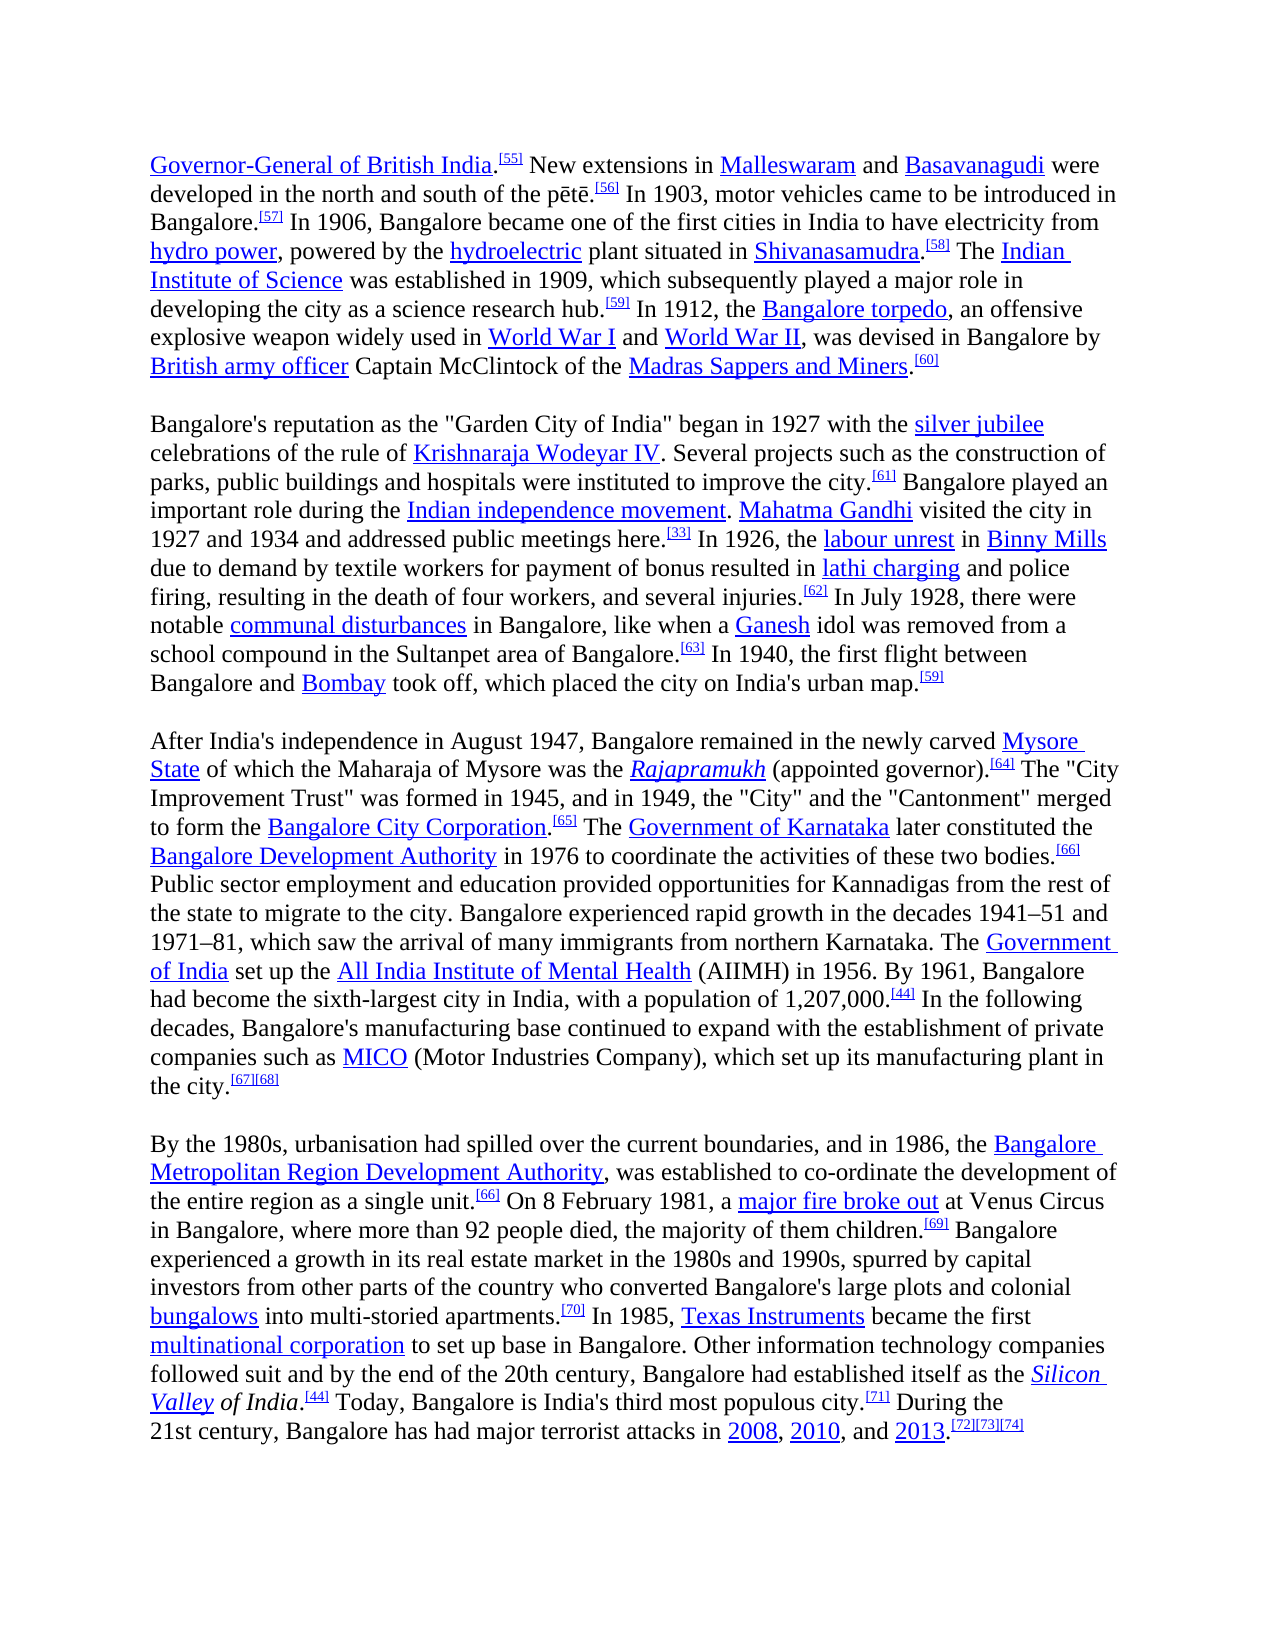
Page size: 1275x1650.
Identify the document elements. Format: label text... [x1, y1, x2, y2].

text After India's independence in August 1947, Bangalore remained in the newly carved Mysore State of which the Maharaja of Mysore was the Rajapramukh (appointed governor).[64] The "City Improvement Trust" was formed in 1945, and in 1949, the "City" and the "Cantonment" merged to form the Bangalore City Corporation.[65] The Government of Karnataka later constituted the Bangalore Development Authority in 1976 to coordinate the activities of these two bodies.[66] Public sector employment and education provided opportunities for Kannadigas from the rest of the state to migrate to the city. Bangalore experienced rapid growth in the decades 1941–51 and 1971–81, which saw the arrival of many immigrants from northern Karnataka. The Government of India set up the All India Institute of Mental Health (AIIMH) in 1956. By 1961, Bangalore had become the sixth-largest city in India, with a population of 1,207,000.[44] In the following decades, Bangalore's manufacturing base continued to expand with the establishment of private companies such as MICO (Motor Industries Company), which set up its manufacturing plant in the city.[67][68] [150, 726, 1125, 1099]
text Bangalore's reputation as the "Garden City of India" began in 1927 with the silver jubilee celebrations of the rule of Krishnaraja Wodeyar IV. Several projects such as the construction of parks, public buildings and hospitals were instituted to improve the city.[61] Bangalore played an important role during the Indian independence movement. Mahatma Gandhi visited the city in 1927 and 1934 and addressed public meetings here.[33] In 1926, the labour unrest in Binny Mills due to demand by textile workers for payment of bonus resulted in lathi charging and police firing, resulting in the death of four workers, and several injuries.[62] In July 1928, there were notable communal disturbances in Bangalore, like when a Ganesh idol was removed from a school compound in the Sultanpet area of Bangalore.[63] In 1940, the first flight between Bangalore and Bombay took off, which placed the city on India's urban map.[59] [150, 409, 1125, 697]
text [150, 150, 1125, 380]
text By the 1980s, urbanisation had spilled over the current boundaries, and in 1986, the Bangalore Metropolitan Region Development Authority, was established to co-ordinate the development of the entire region as a single unit.[66] On 8 February 1981, a major fire broke out at Venus Circus in Bangalore, where more than 92 people died, the majority of them children.[69] Bangalore experienced a growth in its real estate market in the 1980s and 1990s, spurred by capital investors from other parts of the country who converted Bangalore's large plots and colonial bungalows into multi-storied apartments.[70] In 1985, Texas Instruments became the first multinational corporation to set up base in Bangalore. Other information technology companies followed suit and by the end of the 20th century, Bangalore had established itself as the Silicon Valley of India.[44] Today, Bangalore is India's third most populous city.[71] During the 21st century, Bangalore has had major terrorist attacks in 2008, 2010, and 2013.[72][73][74] [150, 1129, 1125, 1445]
